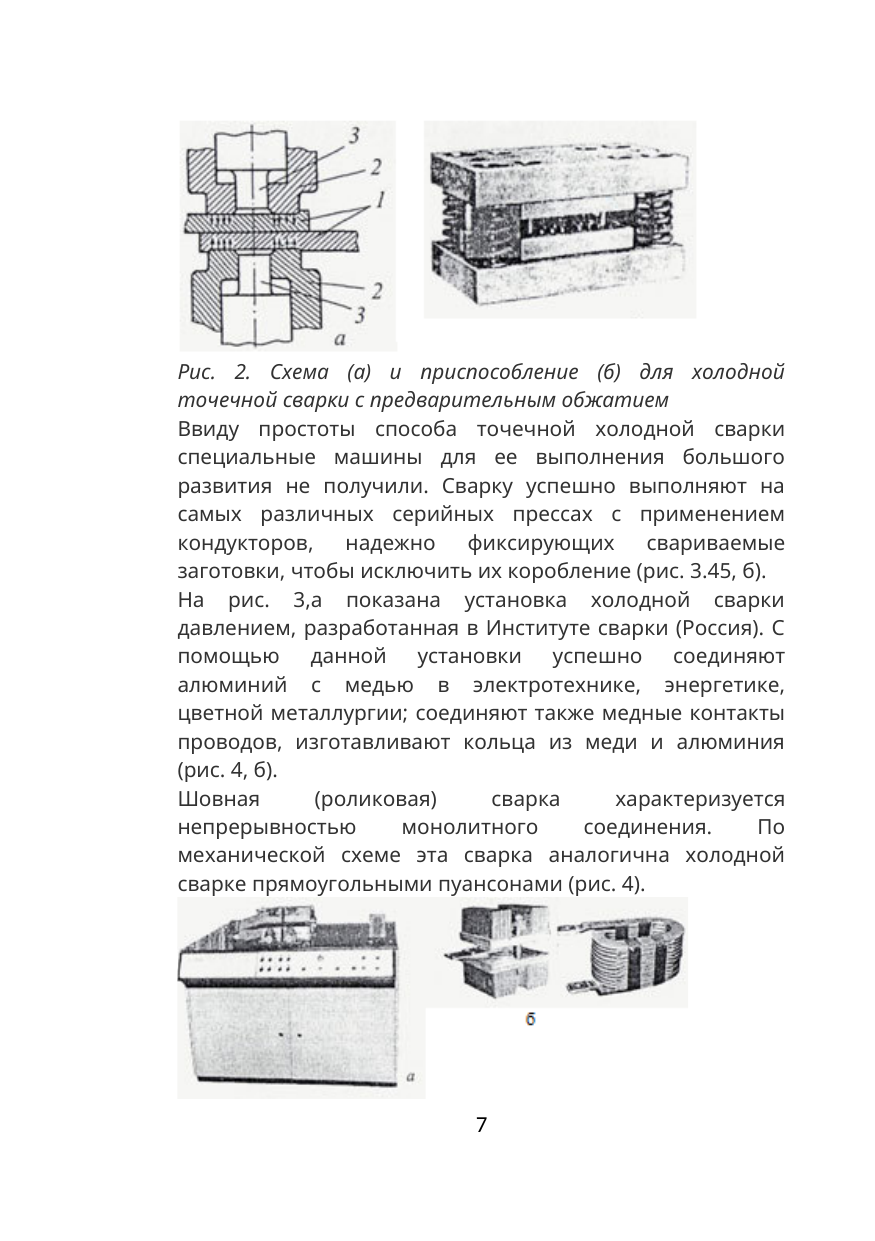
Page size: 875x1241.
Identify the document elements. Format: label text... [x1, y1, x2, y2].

text Рис. 2. Схема (а) и приспособление (б) для холодной точечной сварки с предварительным обжатием [177, 357, 785, 414]
picture [177, 897, 689, 1099]
picture [177, 118, 706, 358]
text Ввиду простоты способа точечной холодной сварки специальные машины для ее выполнения большого развития не получили. Сварку успешно выполняют на самых различных серийных прессах с применением кондукторов, надежно фиксирующих свариваемые заготовки, чтобы исключить их коробление (рис. 3.45, б). [177, 414, 785, 585]
text На рис. 3,а показана установка холодной сварки давлением, разработанная в Институте сварки (Россия). С помощью данной установки успешно соединяют алюминий с медью в электротехнике, энергетике, цветной металлургии; соединяют также медные контакты проводов, изготавливают кольца из меди и алюминия (рис. 4, б). [177, 585, 785, 784]
text Шовная (роликовая) сварка характеризуется непрерывностью монолитного соединения. По механической схеме эта сварка аналогична холодной сварке прямоугольными пуансонами (рис. 4). [177, 784, 785, 897]
